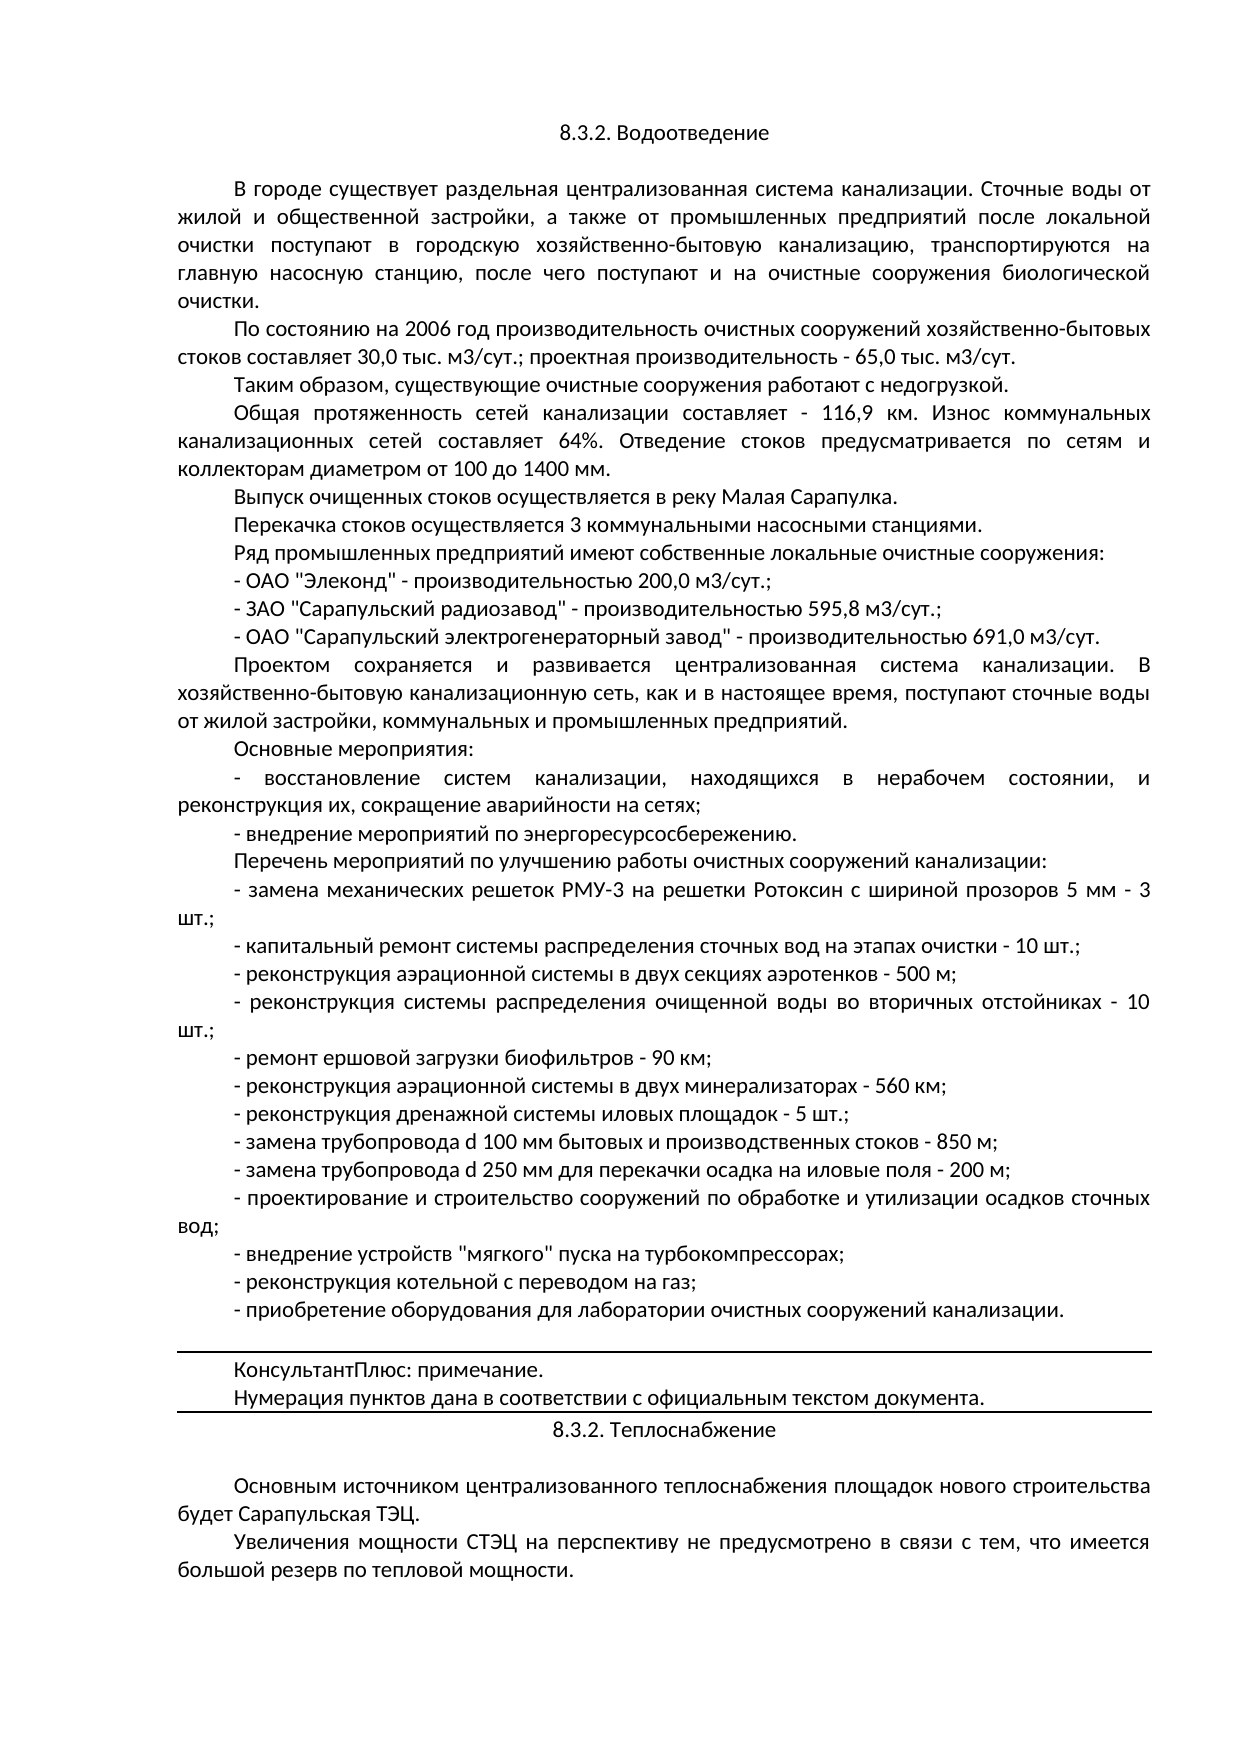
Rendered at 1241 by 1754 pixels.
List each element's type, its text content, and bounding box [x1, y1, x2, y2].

text - внедрение устройств "мягкого" пуска на турбокомпрессорах; [177, 1239, 1152, 1267]
text - проектирование и строительство сооружений по обработке и утилизации осадков сточных вод; [177, 1183, 1152, 1239]
text 8.3.2. Теплоснабжение [177, 1415, 1152, 1443]
text - приобретение оборудования для лаборатории очистных сооружений канализации. [177, 1295, 1152, 1323]
text КонсультантПлюс: примечание. [177, 1355, 1152, 1383]
text Проектом сохраняется и развивается централизованная система канализации. В хозяйственно-бытовую канализационную сеть, как и в настоящее время, поступают сточные воды от жилой застройки, коммунальных и промышленных предприятий. [177, 651, 1152, 734]
text - реконструкция дренажной системы иловых площадок - 5 шт.; [177, 1099, 1152, 1127]
text Перекачка стоков осуществляется 3 коммунальными насосными станциями. [177, 510, 1152, 538]
text Нумерация пунктов дана в соответствии с официальным текстом документа. [177, 1383, 1152, 1411]
text - ЗАО "Сарапульский радиозавод" - производительностью 595,8 м3/сут.; [177, 594, 1152, 622]
text - замена трубопровода d 100 мм бытовых и производственных стоков - 850 м; [177, 1127, 1152, 1155]
text По состоянию на 2006 год производительность очистных сооружений хозяйственно-бытовых стоков составляет 30,0 тыс. м3/сут.; проектная производительность - 65,0 тыс. м3/сут. [177, 314, 1152, 370]
text Увеличения мощности СТЭЦ на перспективу не предусмотрено в связи с тем, что имеется большой резерв по тепловой мощности. [177, 1527, 1152, 1583]
text - реконструкция аэрационной системы в двух секциях аэротенков - 500 м; [177, 959, 1152, 987]
text - внедрение мероприятий по энергоресурсосбережению. [177, 819, 1152, 847]
text - ремонт ершовой загрузки биофильтров - 90 км; [177, 1043, 1152, 1071]
text Основным источником централизованного теплоснабжения площадок нового строительства будет Сарапульская ТЭЦ. [177, 1471, 1152, 1527]
text - ОАО "Элеконд" - производительностью 200,0 м3/сут.; [177, 566, 1152, 594]
text - реконструкция котельной с переводом на газ; [177, 1267, 1152, 1295]
text - реконструкция системы распределения очищенной воды во вторичных отстойниках - 10 шт.; [177, 987, 1152, 1043]
text - замена трубопровода d 250 мм для перекачки осадка на иловые поля - 200 м; [177, 1155, 1152, 1183]
text - ОАО "Сарапульский электрогенераторный завод" - производительностью 691,0 м3/сут. [177, 622, 1152, 651]
text - капитальный ремонт системы распределения сточных вод на этапах очистки - 10 шт.; [177, 931, 1152, 959]
text - реконструкция аэрационной системы в двух минерализаторах - 560 км; [177, 1071, 1152, 1099]
text Основные мероприятия: [177, 734, 1152, 763]
text Общая протяженность сетей канализации составляет - 116,9 км. Износ коммунальных канализационных сетей составляет 64%. Отведение стоков предусматривается по сетям и коллекторам диаметром от 100 до 1400 мм. [177, 398, 1152, 482]
text Выпуск очищенных стоков осуществляется в реку Малая Сарапулка. [177, 482, 1152, 510]
text - восстановление систем канализации, находящихся в нерабочем состоянии, и реконструкция их, сокращение аварийности на сетях; [177, 763, 1152, 819]
text Ряд промышленных предприятий имеют собственные локальные очистные сооружения: [177, 538, 1152, 566]
text Таким образом, существующие очистные сооружения работают с недогрузкой. [177, 370, 1152, 398]
text Перечень мероприятий по улучшению работы очистных сооружений канализации: [177, 847, 1152, 875]
text - замена механических решеток РМУ-3 на решетки Ротоксин с шириной прозоров 5 мм - 3 шт.; [177, 875, 1152, 931]
text 8.3.2. Водоотведение [177, 118, 1152, 146]
text В городе существует раздельная централизованная система канализации. Сточные воды от жилой и общественной застройки, а также от промышленных предприятий после локальной очистки поступают в городскую хозяйственно-бытовую канализацию, транспортируются на главную насосную станцию, после чего поступают и на очистные сооружения биологической очистки. [177, 174, 1152, 314]
